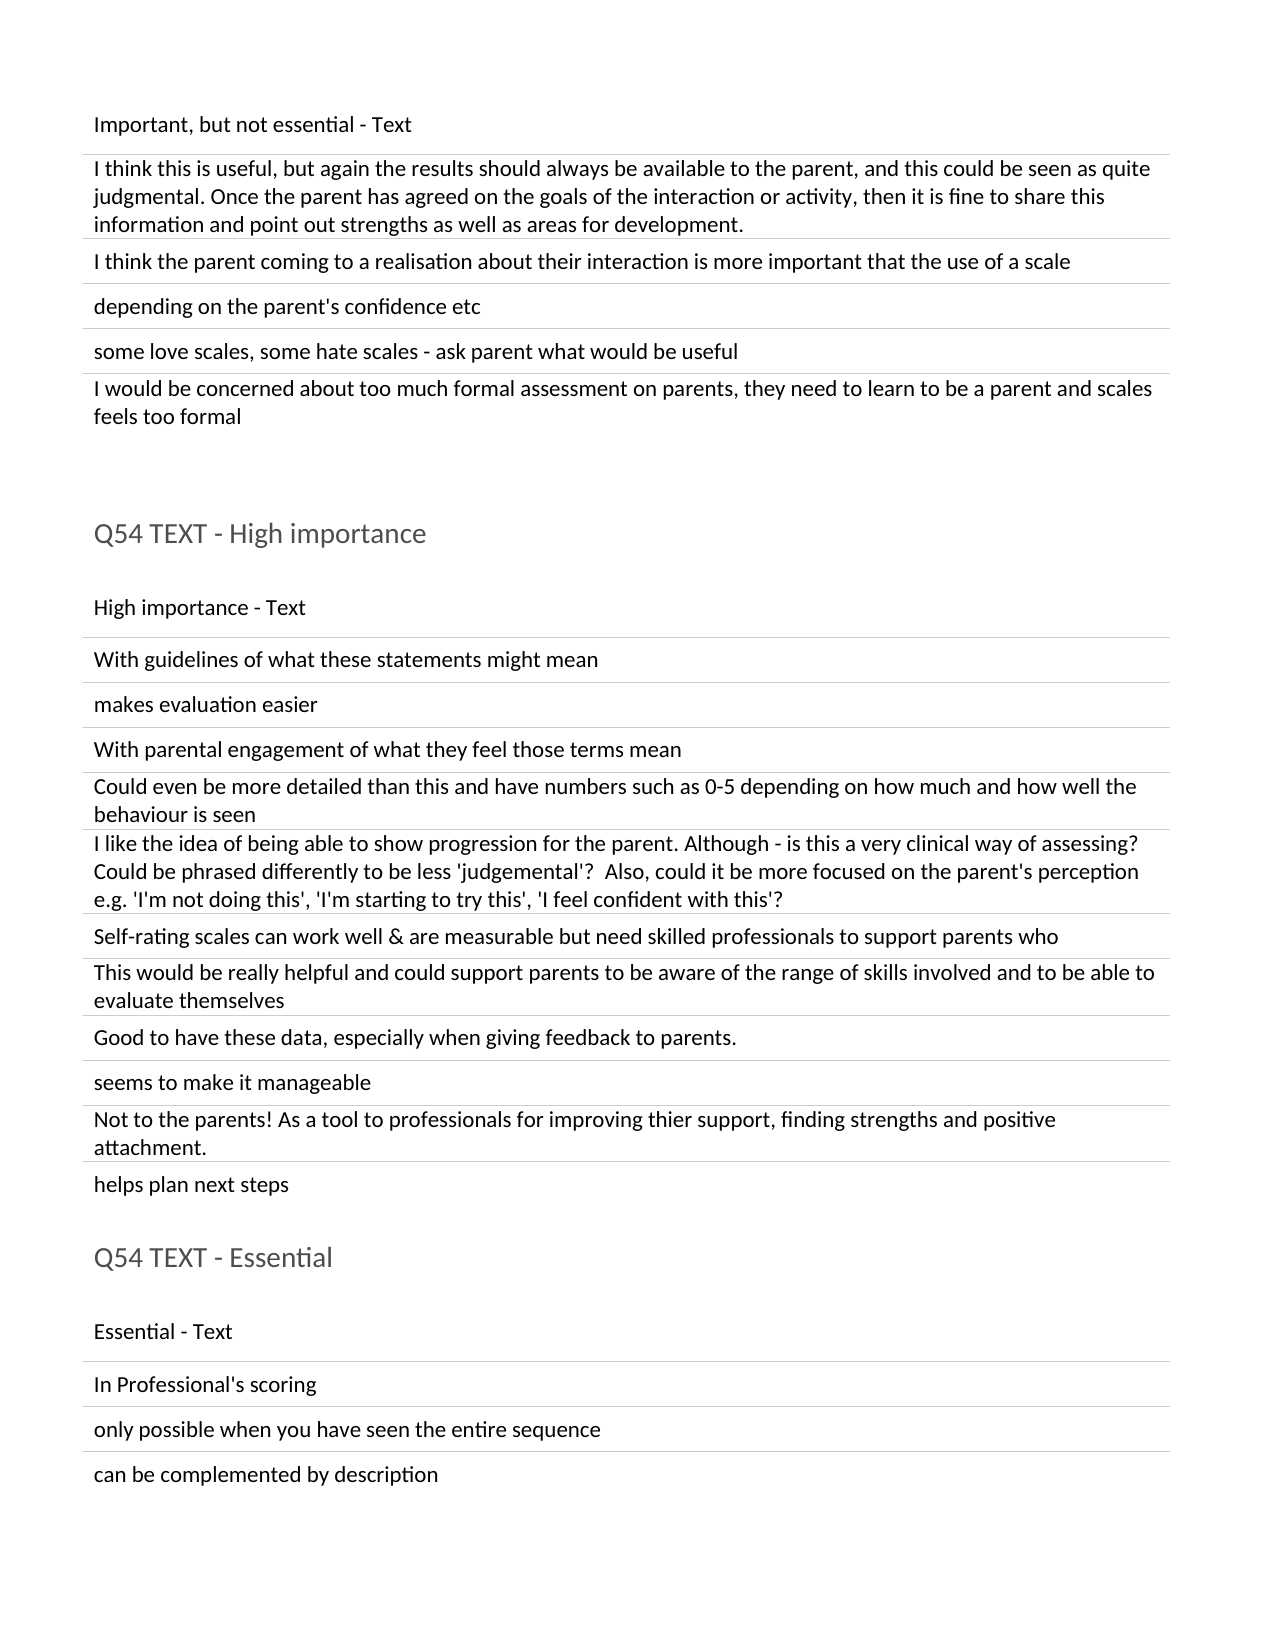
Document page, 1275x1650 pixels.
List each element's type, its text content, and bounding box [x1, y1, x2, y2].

table_header High importance - Text [83, 577, 1170, 637]
table_cell helps plan next steps [83, 1162, 1170, 1206]
text Q54 TEXT - Essential [94, 1206, 1181, 1275]
table_header Essential - Text [83, 1301, 1170, 1361]
table_cell With guidelines of what these statements might mean [83, 638, 1170, 682]
table_cell I think the parent coming to a realisation about their interaction is more important that the use of a scale [83, 239, 1170, 283]
table_cell I like the idea of being able to show progression for the parent. Although - is this a very clinical way of assessing? Could be phrased differently to be less 'judgemental'? Also, could it be more focused on the parent's perception e.g. 'I'm not doing this', 'I'm starting to try this', 'I feel confident with this'? [83, 830, 1170, 913]
table_cell I think this is useful, but again the results should always be available to the parent, and this could be seen as quite judgmental. Once the parent has agreed on the goals of the interaction or activity, then it is fine to share this information and point out strengths as well as areas for development. [83, 155, 1170, 238]
table_cell Could even be more detailed than this and have numbers such as 0-5 depending on how much and how well the behaviour is seen [83, 773, 1170, 828]
table_cell In Professional's scoring [83, 1362, 1170, 1406]
table_cell With parental engagement of what they feel those terms mean [83, 728, 1170, 772]
table_cell Self-rating scales can work well & are measurable but need skilled professionals to support parents who [83, 914, 1170, 958]
table_cell some love scales, some hate scales - ask parent what would be useful [83, 329, 1170, 373]
table_cell makes evaluation easier [83, 683, 1170, 727]
table_header Important, but not essential - Text [83, 94, 1170, 154]
table_cell Good to have these data, especially when giving feedback to parents. [83, 1016, 1170, 1059]
table_cell can be complemented by description [83, 1452, 1170, 1496]
table_cell Not to the parents! As a tool to professionals for improving thier support, finding strengths and positive attachment. [83, 1106, 1170, 1161]
table_cell seems to make it manageable [83, 1061, 1170, 1104]
table_cell I would be concerned about too much formal assessment on parents, they need to learn to be a parent and scales feels too formal [83, 374, 1170, 430]
table_cell only possible when you have seen the entire sequence [83, 1407, 1170, 1451]
table_cell depending on the parent's confidence etc [83, 284, 1170, 328]
text Q54 TEXT - High importance [94, 515, 1181, 551]
table_cell This would be really helpful and could support parents to be aware of the range of skills involved and to be able to evaluate themselves [83, 959, 1170, 1014]
